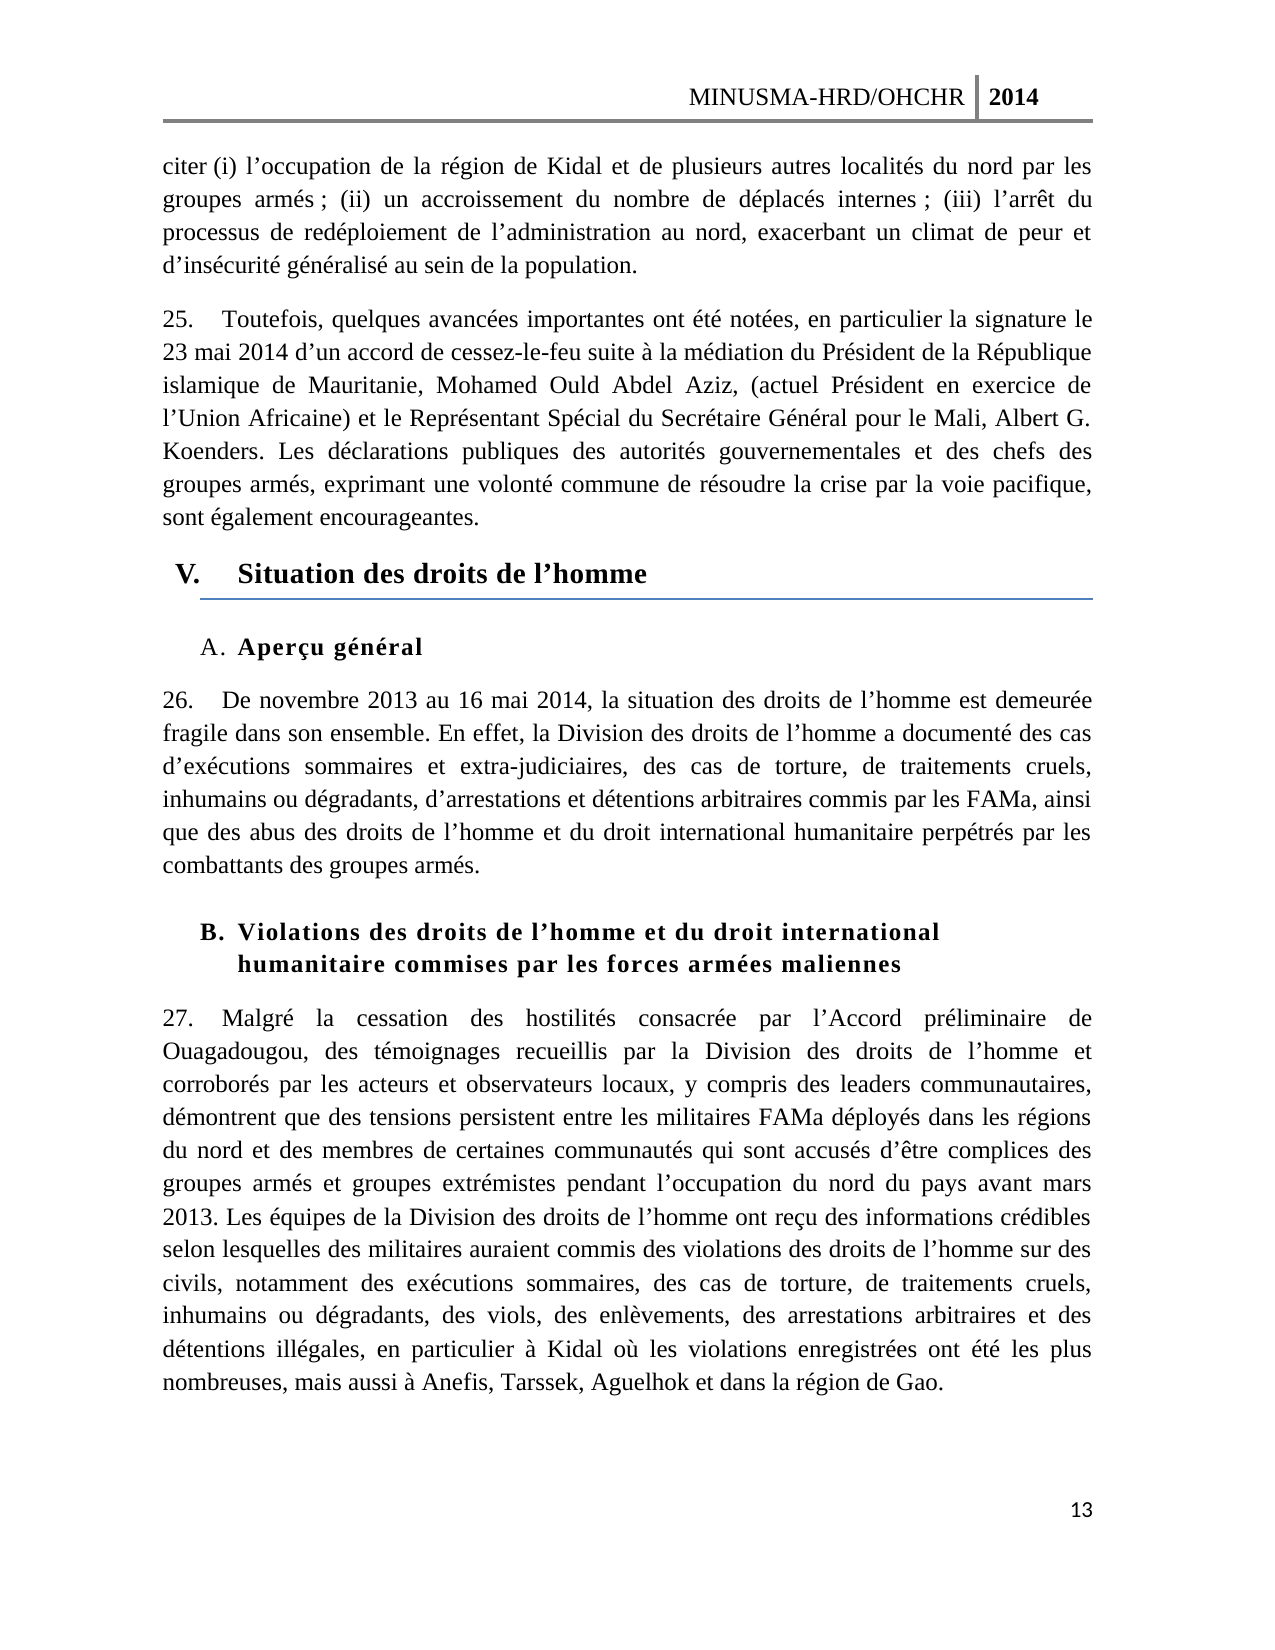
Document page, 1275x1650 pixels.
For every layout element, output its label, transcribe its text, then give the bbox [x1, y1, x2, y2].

subtitle Aperçu général [200, 632, 1093, 660]
title Situation des droits de l’homme [200, 556, 1093, 598]
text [162, 151, 1093, 279]
text 27. Malgré la cessation des hostilités consacrée par l’Accord préliminaire de Ouagadougou, des témoignages recueillis par la Division des droits de l’homme et corroborés par les acteurs et observateurs locaux, y compris des leaders communautaires, démontrent que des tensions persistent entre les militaires FAMa déployés dans les régions du nord et des membres de certaines communautés qui sont accusés d’être complices des groupes armés et groupes extrémistes pendant l’occupation du nord du pays avant mars 2013. Les équipes de la Division des droits de l’homme ont reçu des informations crédibles selon lesquelles des militaires auraient commis des violations des droits de l’homme sur des civils, notamment des exécutions sommaires, des cas de torture, de traitements cruels, inhumains ou dégradants, des viols, des enlèvements, des arrestations arbitraires et des détentions illégales, en particulier à Kidal où les violations enregistrées ont été les plus nombreuses, mais aussi à Anefis, Tarssek, Aguelhok et dans la région de Gao. [162, 1003, 1093, 1395]
subtitle Violations des droits de l’homme et du droit international humanitaire commises par les forces armées maliennes [200, 917, 1093, 978]
text 25. Toutefois, quelques avancées importantes ont été notées, en particulier la signature le 23 mai 2014 d’un accord de cessez-le-feu suite à la médiation du Président de la République islamique de Mauritanie, Mohamed Ould Abdel Aziz, (actuel Président en exercice de l’Union Africaine) et le Représentant Spécial du Secrétaire Général pour le Mali, Albert G. Koenders. Les déclarations publiques des autorités gouvernementales et des chefs des groupes armés, exprimant une volonté commune de résoudre la crise par la voie pacifique, sont également encourageantes. [162, 304, 1093, 531]
text 26. De novembre 2013 au 16 mai 2014, la situation des droits de l’homme est demeurée fragile dans son ensemble. En effet, la Division des droits de l’homme a documenté des cas d’exécutions sommaires et extra-judiciaires, des cas de torture, de traitements cruels, inhumains ou dégradants, d’arrestations et détentions arbitraires commis par les FAMa, ainsi que des abus des droits de l’homme et du droit international humanitaire perpétrés par les combattants des groupes armés. [162, 685, 1093, 879]
